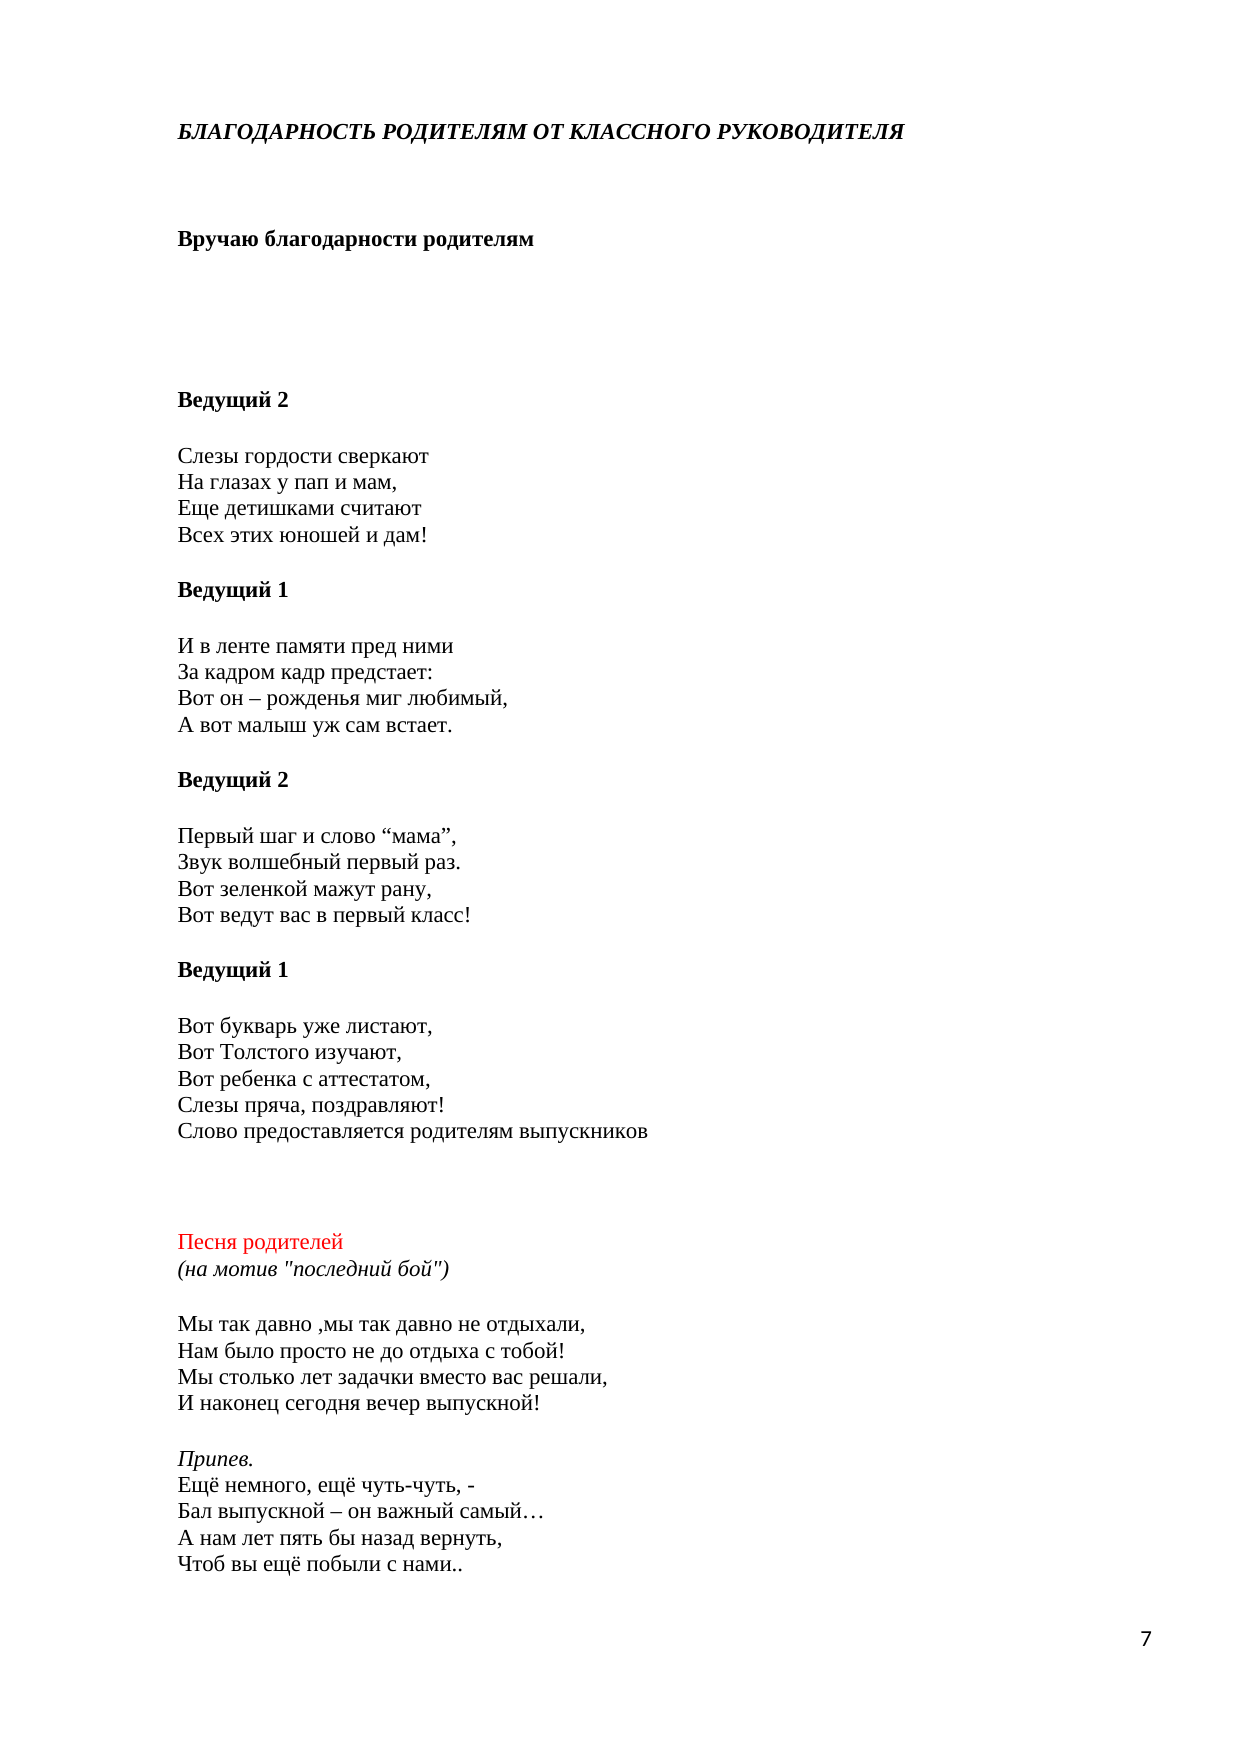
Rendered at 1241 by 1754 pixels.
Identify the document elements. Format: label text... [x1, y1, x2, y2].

text Припев. Ещё немного, ещё чуть-чуть, - Бал выпускной – он важный самый… А нам лет пять бы назад вернуть, Чтоб вы ещё побыли с нами.. [177, 1445, 1152, 1577]
text Мы так давно ,мы так давно не отдыхали, Нам было просто не до отдыха с тобой! Мы столько лет задачки вместо вас решали, И наконец сегодня вечер выпускной! [177, 1310, 1152, 1416]
text Ведущий 1 [177, 576, 1152, 603]
text Ведущий 2 [177, 386, 1152, 412]
text Слезы гордости сверкают На глазах у пап и мам, Еще детишками считают Всех этих юношей и дам! [177, 442, 1152, 547]
text Вручаю благодарности родителям [177, 225, 1152, 251]
text Песня родителей (на мотив "последний бой") [177, 1228, 1152, 1281]
text Слово предоставляется родителям выпускников [177, 1117, 1152, 1144]
text Ведущий 2 [177, 766, 1152, 793]
text Ведущий 1 [177, 956, 1152, 983]
text И в ленте памяти пред ними За кадром кадр предстает: Вот он – рожденья миг любимый, А вот малыш уж сам встает. [177, 632, 1152, 737]
text Вот букварь уже листают, Вот Толстого изучают, Вот ребенка с аттестатом, Слезы пряча, поздравляют! [177, 1012, 1152, 1117]
text Первый шаг и слово “мама”, Звук волшебный первый раз. Вот зеленкой мажут рану, Вот ведут вас в первый класс! [177, 822, 1152, 927]
text БЛАГОДАРНОСТЬ РОДИТЕЛЯМ ОТ КЛАССНОГО РУКОВОДИТЕЛЯ [177, 118, 1152, 144]
